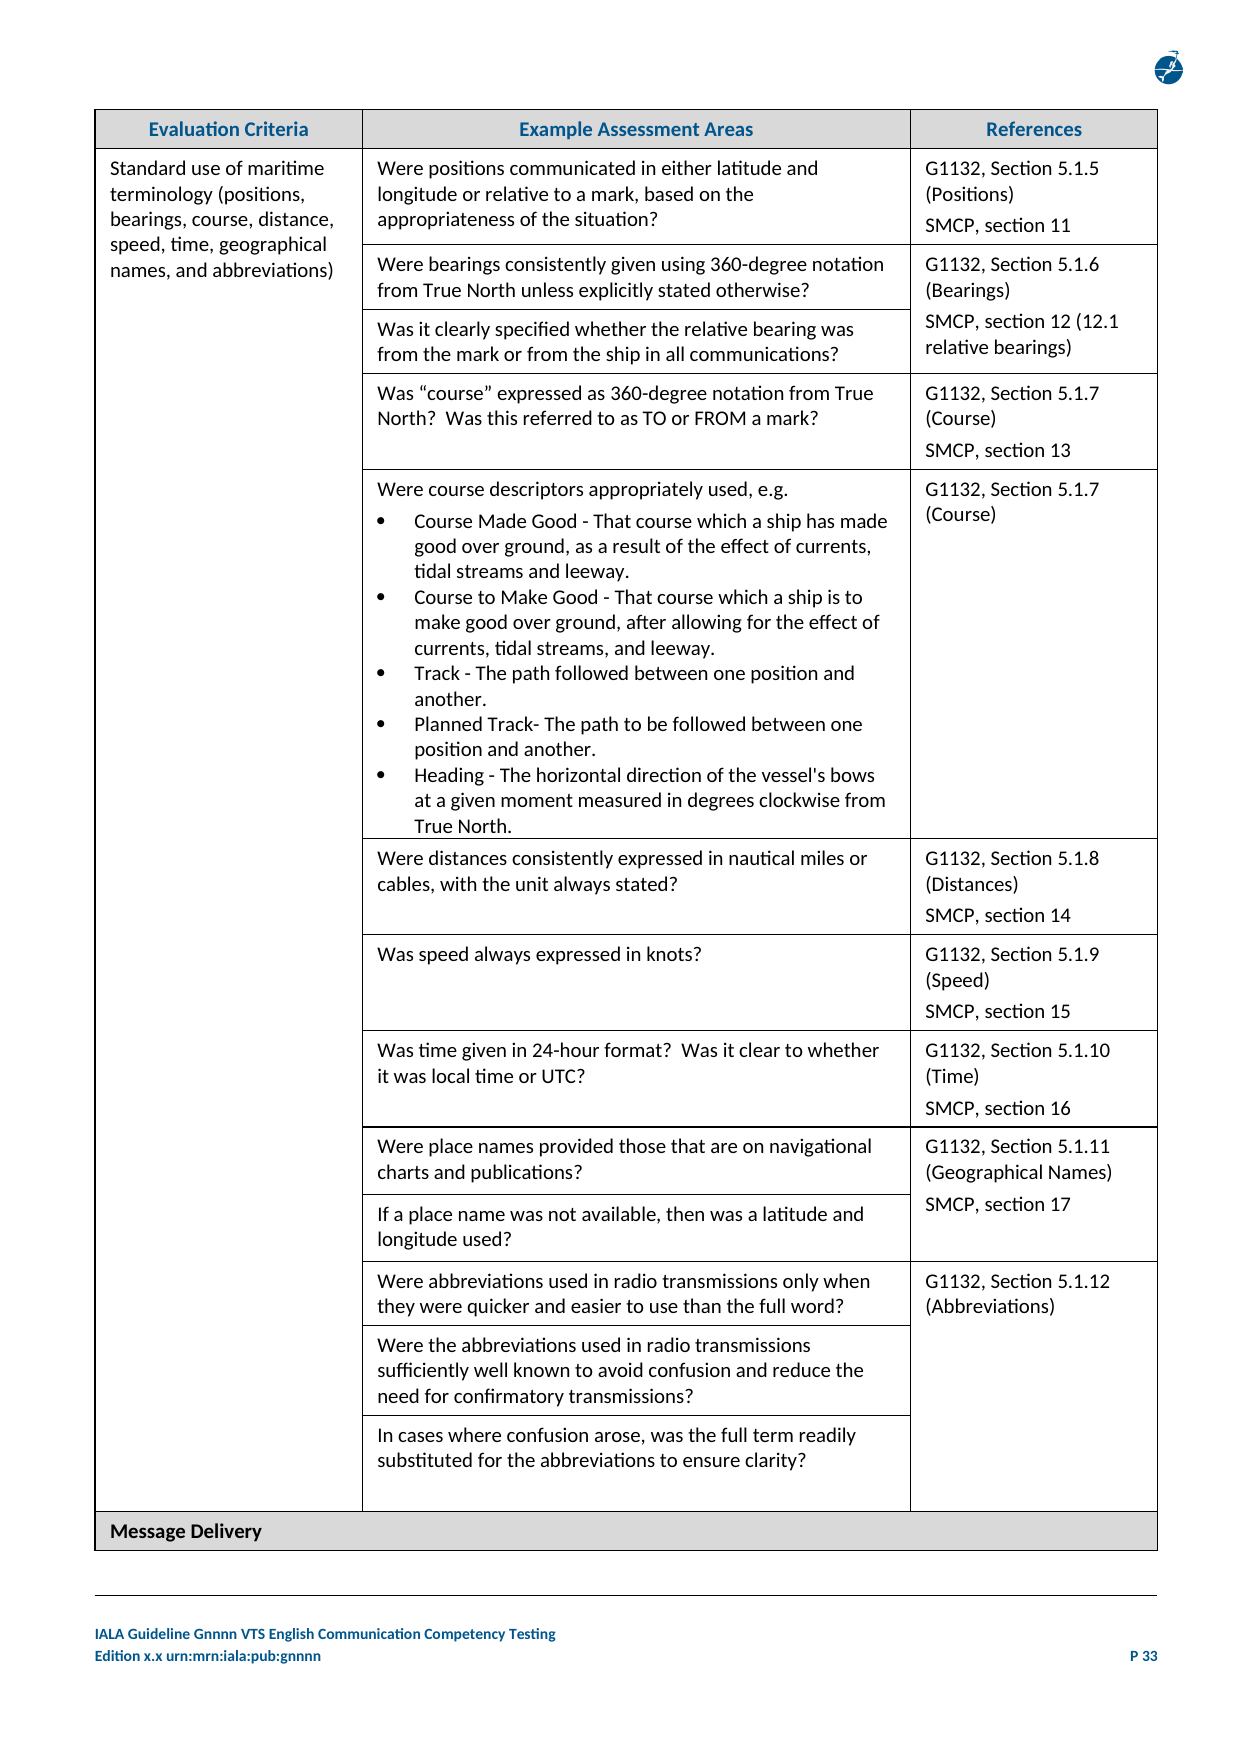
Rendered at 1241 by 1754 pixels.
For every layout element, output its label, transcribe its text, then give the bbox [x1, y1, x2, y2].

table_cell G1132, Section 5.1.9 (Speed) SMCP, section 15 [911, 935, 1157, 1030]
table_cell Were bearings consistently given using 360-degree notation from True North unless explicitly stated otherwise? [363, 245, 910, 308]
table_cell Was it clearly specified whether the relative bearing was from the mark or from the ship in all communications? [363, 310, 910, 373]
table_cell G1132, Section 5.1.5 (Positions) SMCP, section 11 [911, 149, 1157, 244]
table_cell Were place names provided those that are on navigational charts and publications? [363, 1128, 910, 1193]
table_cell G1132, Section 5.1.7 (Course) SMCP, section 13 [911, 374, 1157, 469]
table_cell G1132, Section 5.1.6 (Bearings) SMCP, section 12 (12.1 relative bearings) [911, 245, 1157, 373]
table_cell G1132, Section 5.1.8 (Distances) SMCP, section 14 [911, 839, 1157, 934]
table_header References [911, 110, 1157, 148]
picture [1123, 0, 1241, 119]
table_cell Message Delivery [96, 1512, 1157, 1550]
table_cell G1132, Section 5.1.7 (Course) [911, 470, 1157, 838]
table_cell If a place name was not available, then was a latitude and longitude used? [363, 1195, 910, 1261]
table_cell Were abbreviations used in radio transmissions only when they were quicker and easier to use than the full word? [363, 1262, 910, 1325]
table_cell Was “course” expressed as 360-degree notation from True North? Was this referred to as TO or FROM a mark? [363, 374, 910, 469]
table_cell G1132, Section 5.1.10 (Time) SMCP, section 16 [911, 1031, 1157, 1126]
table_cell G1132, Section 5.1.11 (Geographical Names) SMCP, section 17 [911, 1128, 1157, 1261]
table_cell Were distances consistently expressed in nautical miles or cables, with the unit always stated? [363, 839, 910, 934]
table_cell Was time given in 24-hour format? Was it clear to whether it was local time or UTC? [363, 1031, 910, 1126]
table_header Example Assessment Areas [363, 110, 910, 148]
table_cell In cases where confusion arose, was the full term readily substituted for the abbreviations to ensure clarity? [363, 1416, 910, 1511]
table_cell Standard use of maritime terminology (positions, bearings, course, distance, speed, time, geographical names, and abbreviations) [96, 149, 362, 1511]
table_cell Was speed always expressed in knots? [363, 935, 910, 1030]
table_cell G1132, Section 5.1.12 (Abbreviations) [911, 1262, 1157, 1511]
table_cell Were course descriptors appropriately used, e.g. Course Made Good - That course which a ship has made good over ground, as a result of the effect of currents, tidal streams and leeway. Course to Make Good - That course which a ship is to make good over ground, after allowing for the effect of currents, tidal streams, and leeway. Track - The path followed between one position and another. Planned Track- The path to be followed between one position and another. Heading - The horizontal direction of the vessel's bows at a given moment measured in degrees clockwise from True North. [363, 470, 910, 838]
table_cell Were the abbreviations used in radio transmissions sufficiently well known to avoid confusion and reduce the need for confirmatory transmissions? [363, 1326, 910, 1415]
table_header Evaluation Criteria [96, 110, 362, 148]
table_cell Were positions communicated in either latitude and longitude or relative to a mark, based on the appropriateness of the situation? [363, 149, 910, 244]
